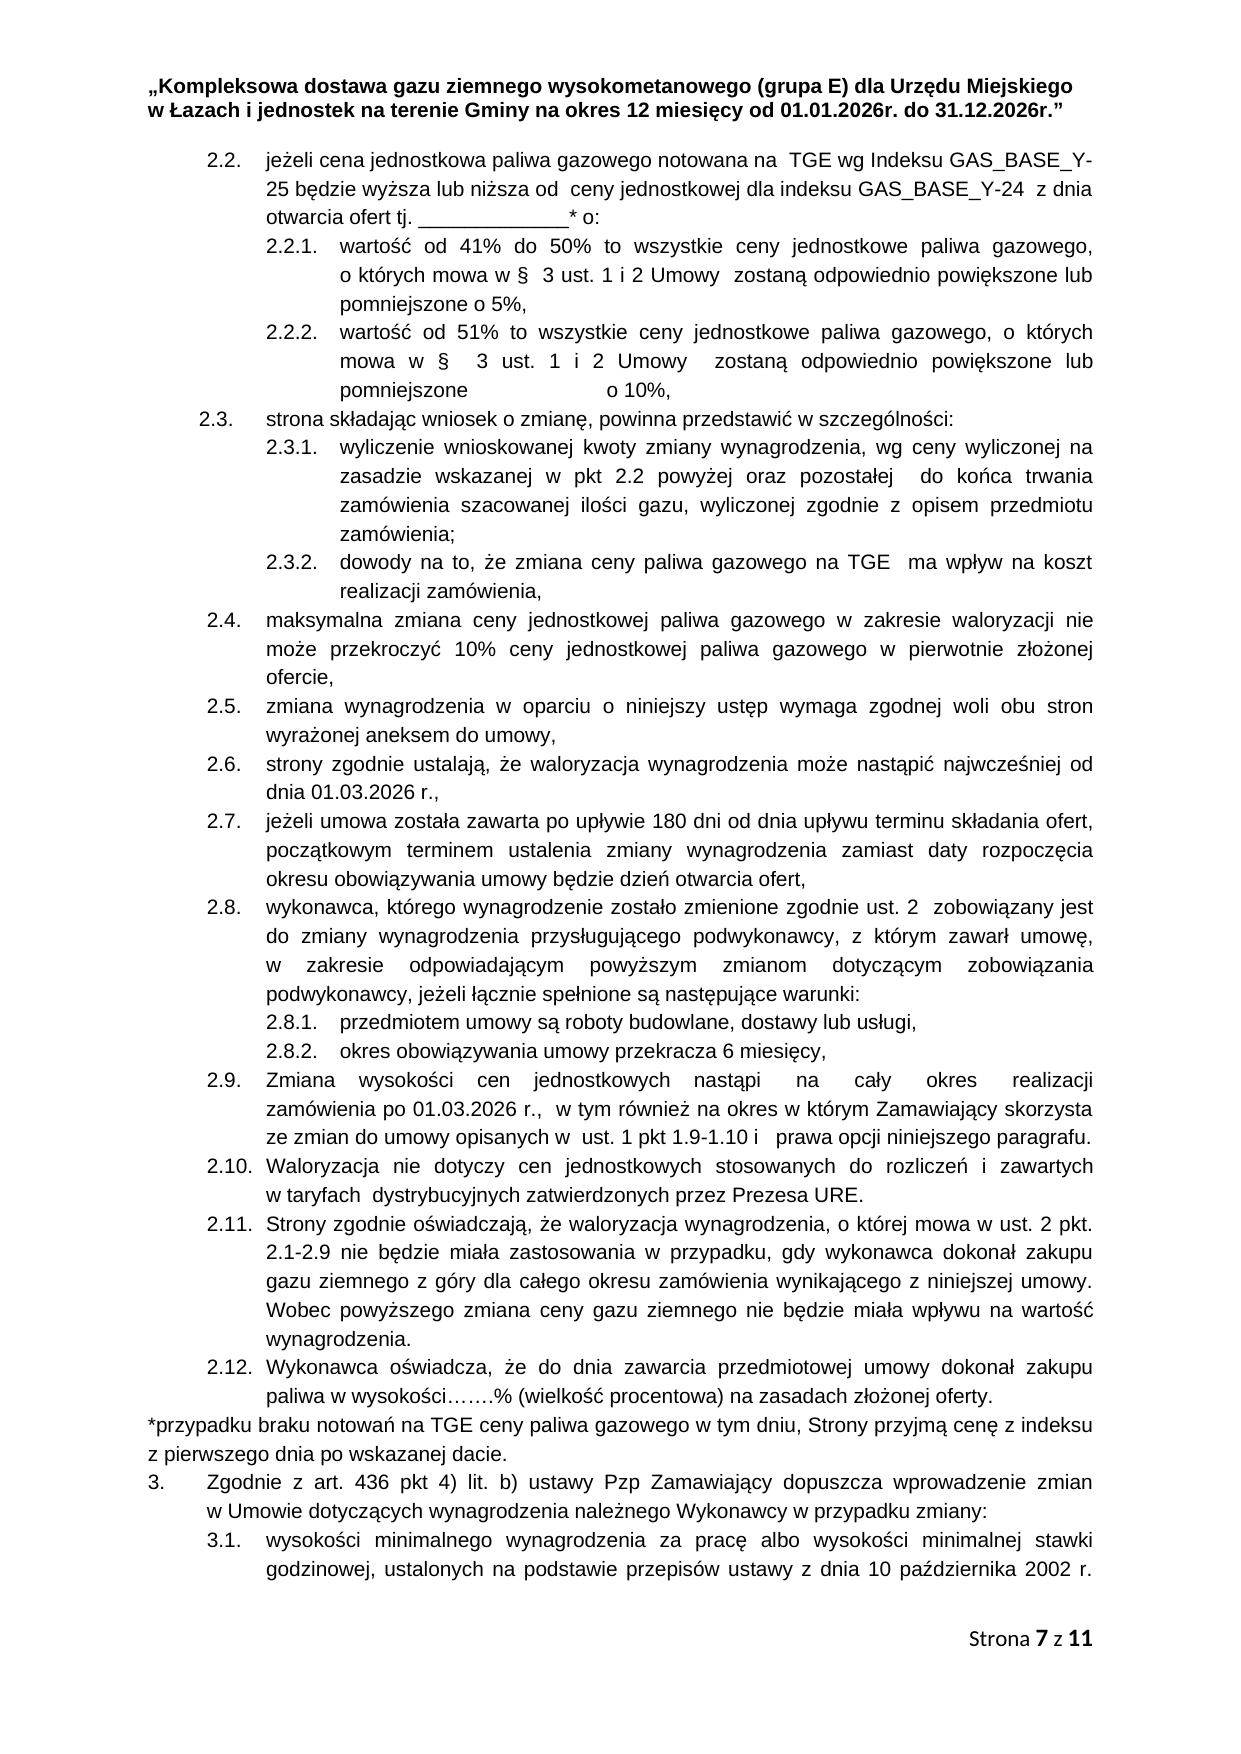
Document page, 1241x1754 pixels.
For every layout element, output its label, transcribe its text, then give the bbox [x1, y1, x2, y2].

list wartość od 41% do 50% to wszystkie ceny jednostkowe paliwa gazowego, o których mowa w § 3 ust. 1 i 2 Umowy zostaną odpowiednio powiększone lub pomniejszone o 5%, [266, 234, 1094, 315]
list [207, 1528, 1094, 1580]
list wykonawca, którego wynagrodzenie zostało zmienione zgodnie ust. 2 zobowiązany jest do zmiany wynagrodzenia przysługującego podwykonawcy, z którym zawarł umowę, w zakresie odpowiadającym powyższym zmianom dotyczącym zobowiązania podwykonawcy, jeżeli łącznie spełnione są następujące warunki: [207, 895, 1094, 1005]
list jeżeli umowa została zawarta po upływie 180 dni od dnia upływu terminu składania ofert, początkowym terminem ustalenia zmiany wynagrodzenia zamiast daty rozpoczęcia okresu obowiązywania umowy będzie dzień otwarcia ofert, [207, 809, 1094, 890]
list wyliczenie wnioskowanej kwoty zmiany wynagrodzenia, wg ceny wyliczonej na zasadzie wskazanej w pkt 2.2 powyżej oraz pozostałej do końca trwania zamówienia szacowanej ilości gazu, wyliczonej zgodnie z opisem przedmiotu zamówienia; [266, 435, 1094, 545]
list okres obowiązywania umowy przekracza 6 miesięcy, [266, 1039, 1094, 1063]
list strona składając wniosek o zmianę, powinna przedstawić w szczególności: [199, 406, 1094, 430]
list Zgodnie z art. 436 pkt 4) lit. b) ustawy Pzp Zamawiający dopuszcza wprowadzenie zmian w Umowie dotyczących wynagrodzenia należnego Wykonawcy w przypadku zmiany: [148, 1470, 1094, 1523]
list Wykonawca oświadcza, że do dnia zawarcia przedmiotowej umowy dokonał zakupu paliwa w wysokości…….% (wielkość procentowa) na zasadach złożonej oferty. [207, 1355, 1094, 1408]
list Waloryzacja nie dotyczy cen jednostkowych stosowanych do rozliczeń i zawartych w taryfach dystrybucyjnych zatwierdzonych przez Prezesa URE. [207, 1154, 1094, 1207]
list maksymalna zmiana ceny jednostkowej paliwa gazowego w zakresie waloryzacji nie może przekroczyć 10% ceny jednostkowej paliwa gazowego w pierwotnie złożonej ofercie, [207, 608, 1094, 689]
list strony zgodnie ustalają, że waloryzacja wynagrodzenia może nastąpić najwcześniej od dnia 01.03.2026 r., [207, 751, 1094, 804]
list jeżeli cena jednostkowa paliwa gazowego notowana na TGE wg Indeksu GAS_BASE_Y-25 będzie wyższa lub niższa od ceny jednostkowej dla indeksu GAS_BASE_Y-24 z dnia otwarcia ofert tj. _____________* o: [207, 148, 1094, 229]
list dowody na to, że zmiana ceny paliwa gazowego na TGE ma wpływ na koszt realizacji zamówienia, [266, 550, 1094, 603]
list Strony zgodnie oświadczają, że waloryzacja wynagrodzenia, o której mowa w ust. 2 pkt. 2.1-2.9 nie będzie miała zastosowania w przypadku, gdy wykonawca dokonał zakupu gazu ziemnego z góry dla całego okresu zamówienia wynikającego z niniejszej umowy. Wobec powyższego zmiana ceny gazu ziemnego nie będzie miała wpływu na wartość wynagrodzenia. [207, 1211, 1094, 1350]
list przedmiotem umowy są roboty budowlane, dostawy lub usługi, [266, 1010, 1094, 1034]
text *przypadku braku notowań na TGE ceny paliwa gazowego w tym dniu, Strony przyjmą cenę z indeksu z pierwszego dnia po wskazanej dacie. [148, 1413, 1094, 1465]
list Zmiana wysokości cen jednostkowych nastąpi na cały okres realizacji zamówienia po 01.03.2026 r., w tym również na okres w którym Zamawiający skorzysta ze zmian do umowy opisanych w ust. 1 pkt 1.9-1.10 i prawa opcji niniejszego paragrafu. [207, 1068, 1094, 1149]
list wartość od 51% to wszystkie ceny jednostkowe paliwa gazowego, o których mowa w § 3 ust. 1 i 2 Umowy zostaną odpowiednio powiększone lub pomniejszone o 10%, [266, 320, 1094, 402]
list zmiana wynagrodzenia w oparciu o niniejszy ustęp wymaga zgodnej woli obu stron wyrażonej aneksem do umowy, [207, 694, 1094, 747]
